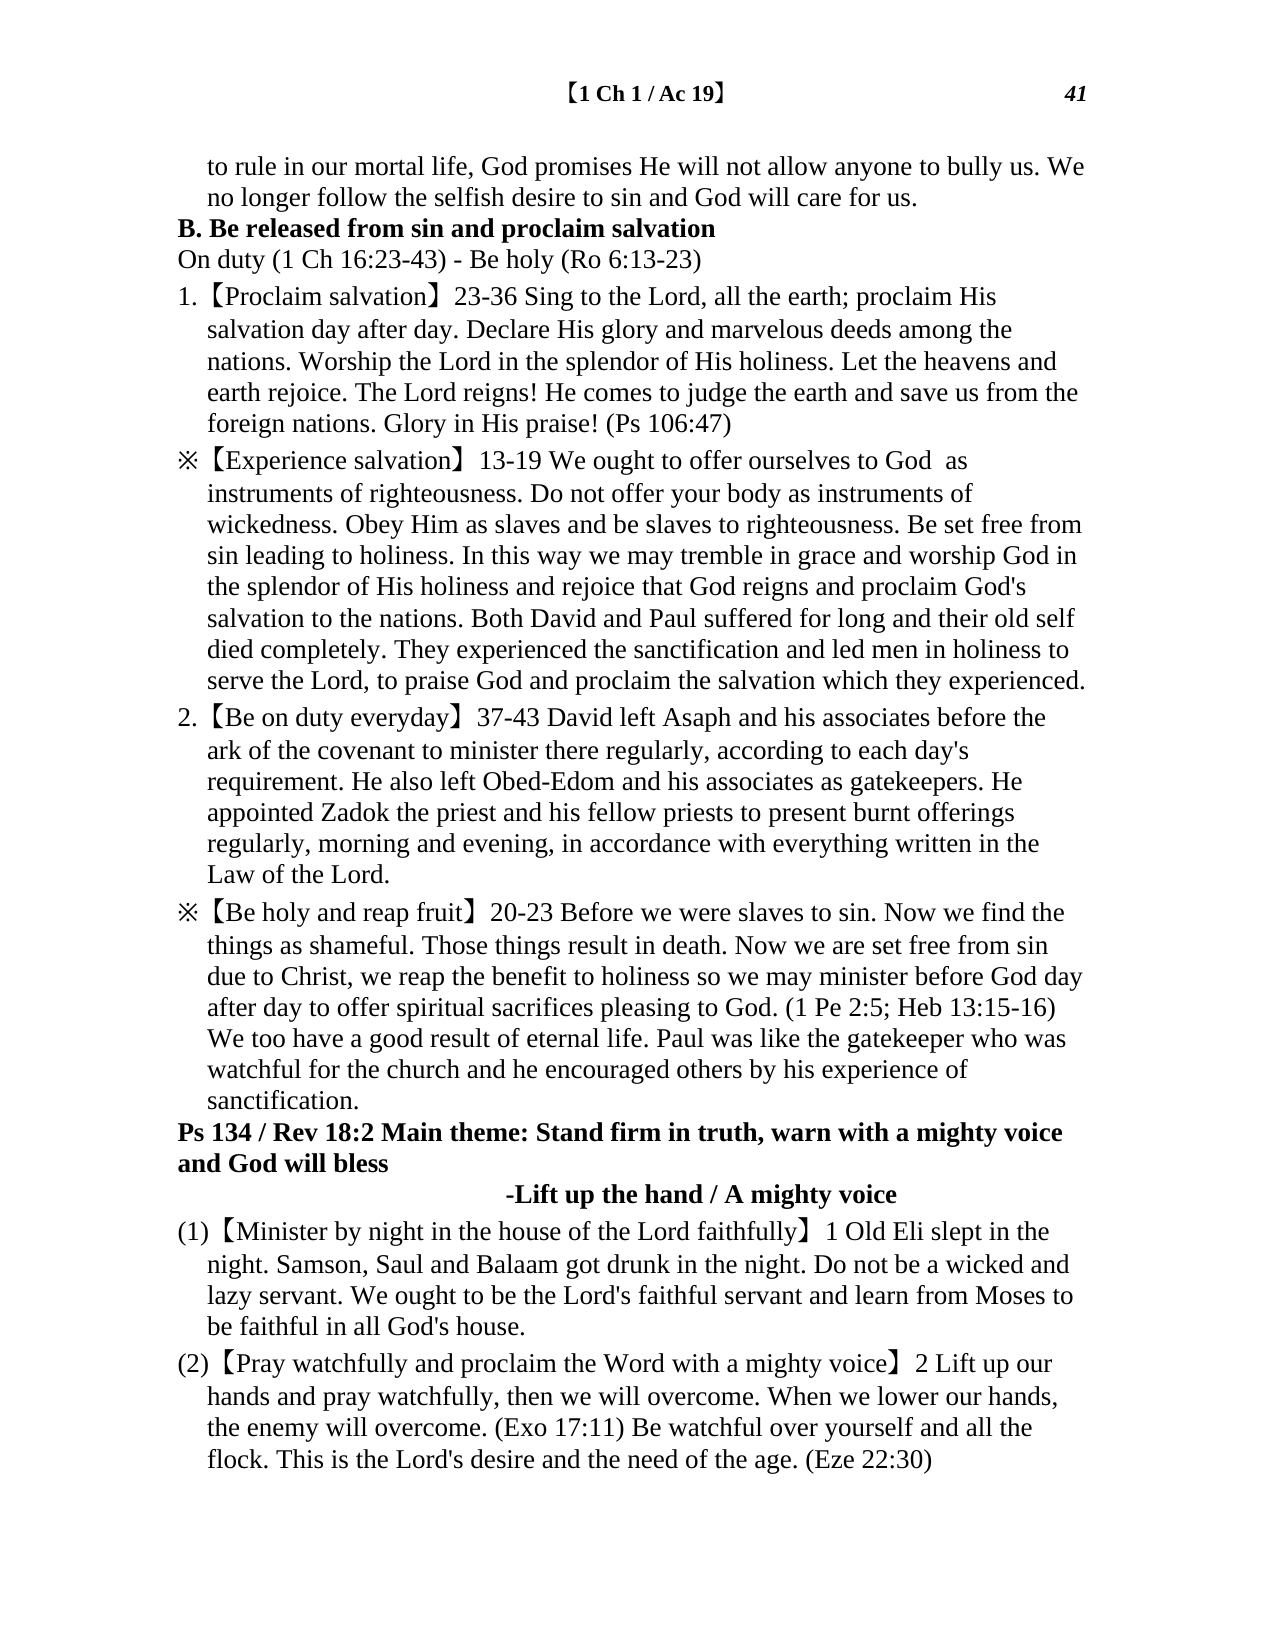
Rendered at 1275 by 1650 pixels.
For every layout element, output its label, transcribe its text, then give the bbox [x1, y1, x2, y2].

text 1.【Proclaim salvation】23-36 Sing to the Lord, all the earth; proclaim His salvation day after day. Declare His glory and marvelous deeds among the nations. Worship the Lord in the splendor of His holiness. Let the heavens and earth rejoice. The Lord reigns! He comes to judge the earth and save us from the foreign nations. Glory in His praise! (Ps 106:47) [177, 274, 1087, 438]
text 2.【Be on duty everyday】37-43 David left Asaph and his associates before the ark of the covenant to minister there regularly, according to each day's requirement. He also left Obed-Edom and his associates as gatekeepers. He appointed Zadok the priest and his fellow priests to present burnt offerings regularly, morning and evening, in accordance with everything written in the Law of the Lord. [177, 695, 1087, 890]
text B. Be released from sin and proclaim salvation [177, 212, 1087, 243]
text On duty (1 Ch 16:23-43) - Be holy (Ro 6:13-23) [177, 243, 1087, 274]
text Ps 134 / Rev 18:2 Main theme: Stand firm in truth, warn with a mighty voice and God will bless [177, 1116, 1087, 1178]
text -Lift up the hand / A mighty voice [177, 1178, 1087, 1209]
text ※【Experience salvation】13-19 We ought to offer ourselves to God as instruments of righteousness. Do not offer your body as instruments of wickedness. Obey Him as slaves and be slaves to righteousness. Be set free from sin leading to holiness. In this way we may tremble in grace and worship God in the splendor of His holiness and rejoice that God reigns and proclaim God's salvation to the nations. Both David and Paul suffered for long and their old self died completely. They experienced the sanctification and led men in holiness to serve the Lord, to praise God and proclaim the salvation which they experienced. [177, 438, 1087, 695]
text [177, 150, 1087, 212]
text (2)【Pray watchfully and proclaim the Word with a mighty voice】2 Lift up our hands and pray watchfully, then we will overcome. When we lower our hands, the enemy will overcome. (Exo 17:11) Be watchful over yourself and all the flock. This is the Lord's desire and the need of the age. (Eze 22:30) [177, 1341, 1087, 1474]
text ※【Be holy and reap fruit】20-23 Before we were slaves to sin. Now we find the things as shameful. Those things result in death. Now we are set free from sin due to Christ, we reap the benefit to holiness so we may minister before God day after day to offer spiritual sacrifices pleasing to God. (1 Pe 2:5; Heb 13:15-16) We too have a good result of eternal life. Paul was like the gatekeeper who was watchful for the church and he encouraged others by his experience of sanctification. [177, 890, 1087, 1116]
text (1)【Minister by night in the house of the Lord faithfully】1 Old Eli slept in the night. Samson, Saul and Balaam got drunk in the night. Do not be a wicked and lazy servant. We ought to be the Lord's faithful servant and learn from Moses to be faithful in all God's house. [177, 1209, 1087, 1341]
